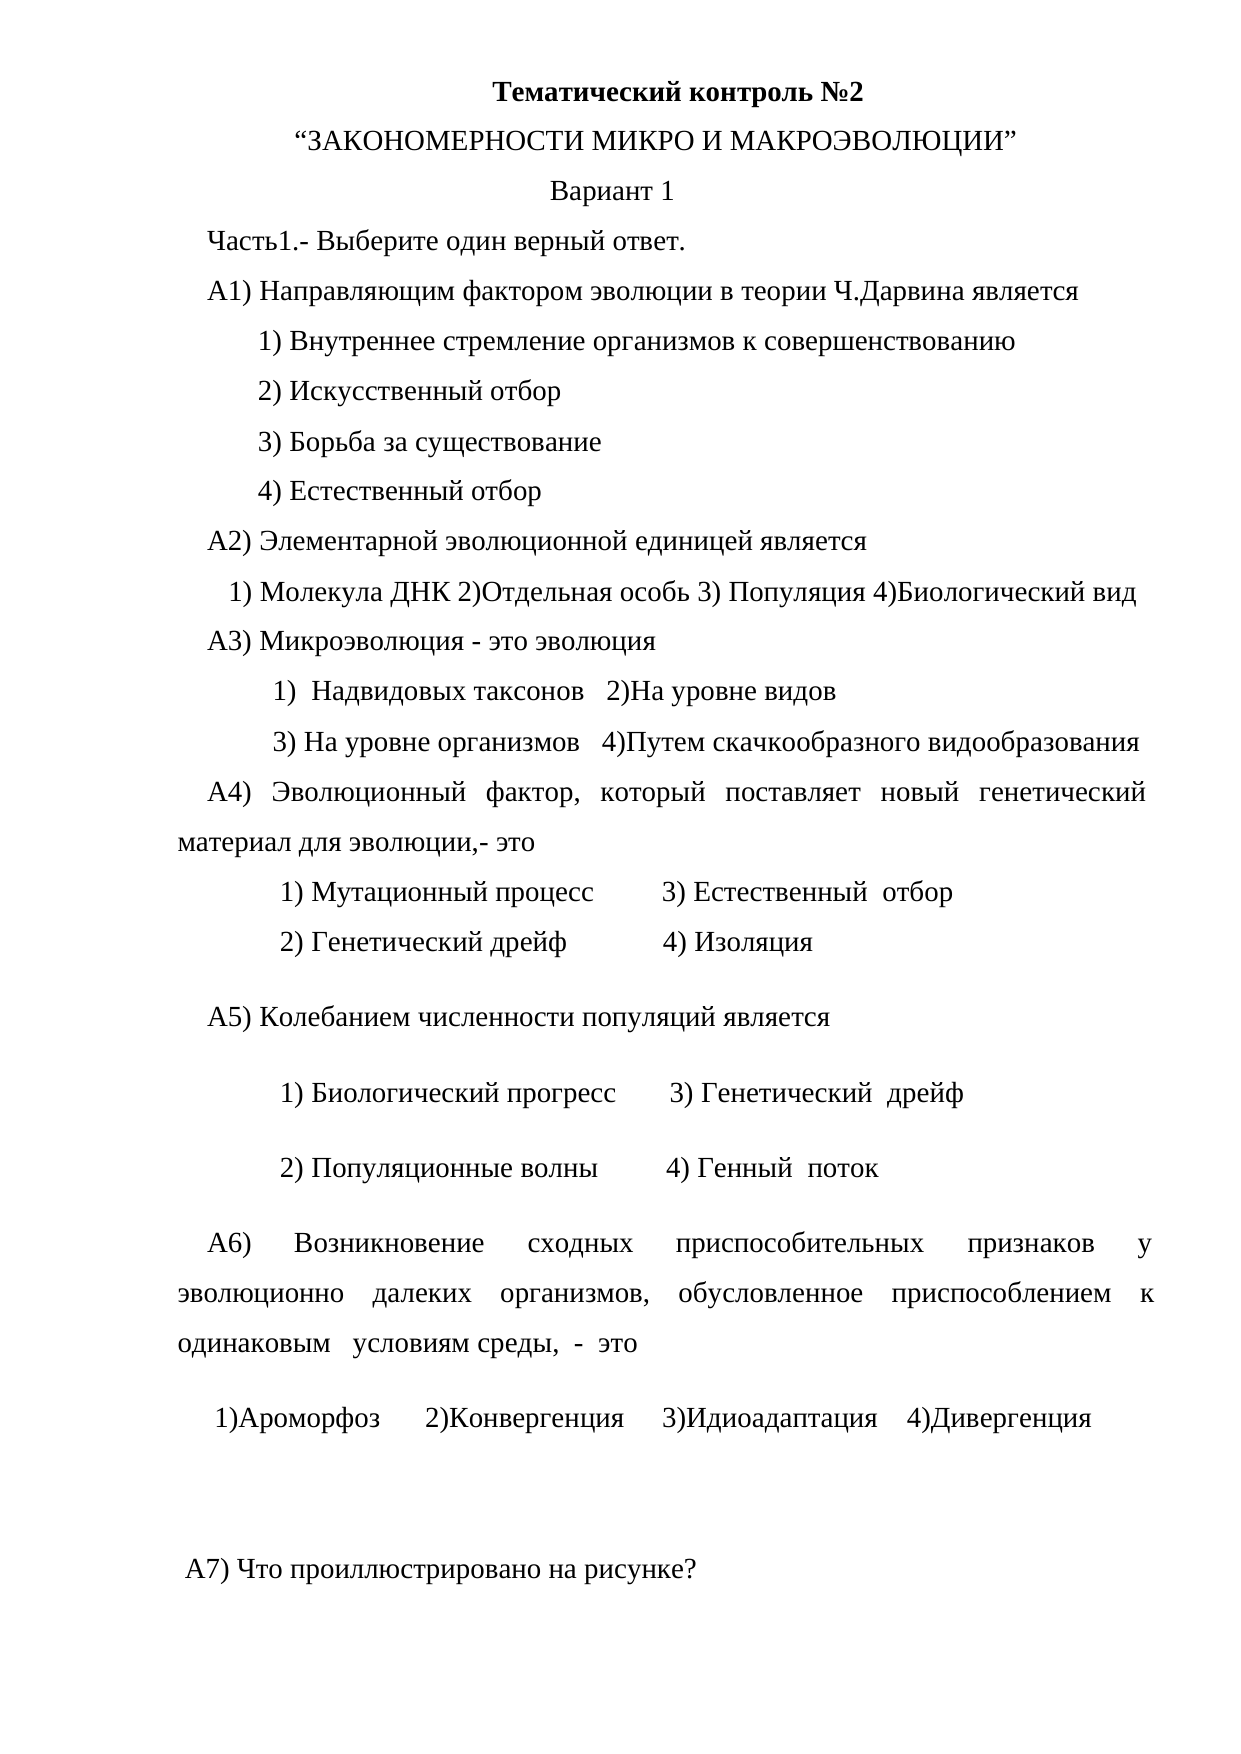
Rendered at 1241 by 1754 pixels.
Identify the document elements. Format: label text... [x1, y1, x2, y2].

text А6) Возникновение сходных приспособительных признаков у эволюционно далеких организмов, обусловленное приспособлением к одинаковым условиям среды, - это [177, 1226, 1154, 1359]
text 3) Естественный отбор [662, 874, 1154, 907]
text 1) Мутационный процесс [279, 874, 598, 907]
text 1) Молекула ДНК 2)Отдельная особь 3) Популяция 4)Биологический вид А3) Микроэволюция - это эволюция [207, 574, 1149, 657]
text 1) Надвидовых таксонов 2)На уровне видов [272, 673, 1154, 707]
text А5) Колебанием численности популяций является [207, 999, 1154, 1033]
text 2) Генетический дрейф [279, 924, 598, 958]
text 3) На уровне организмов 4)Путем скачкообразного видообразования А4) Эволюционный фактор, который поставляет новый генетический [207, 724, 1159, 807]
text 2) Искусственный отбор [258, 373, 1154, 407]
text 1) Биологический прогресс 3) Генетический дрейф [279, 1075, 1154, 1108]
text Тематический контроль №2 “ЗАКОНОМЕРНОСТИ МИКРО И МАКРОЭВОЛЮЦИИ” [294, 74, 1032, 157]
text материал для эволюции,- это [177, 824, 598, 857]
text 2) Популяционные волны 4) Генный поток [279, 1150, 1154, 1184]
text 4) Изоляция [663, 924, 1154, 958]
text Вариант 1 Часть1.- Выберите один верный ответ. [207, 173, 695, 257]
text 3) Борьба за существование 4) Естественный отбор [258, 424, 611, 507]
text А2) Элементарной эволюционной единицей является [207, 523, 1154, 557]
text А7) Что проиллюстрировано на рисунке? [184, 1551, 1154, 1584]
text А1) Направляющим фактором эволюции в теории Ч.Дарвина является 1) Внутреннее стремление организмов к совершенствованию [207, 273, 1091, 357]
text 1)Ароморфоз 2)Конвергенция 3)Идиоадаптация 4)Дивергенция [214, 1400, 1154, 1434]
